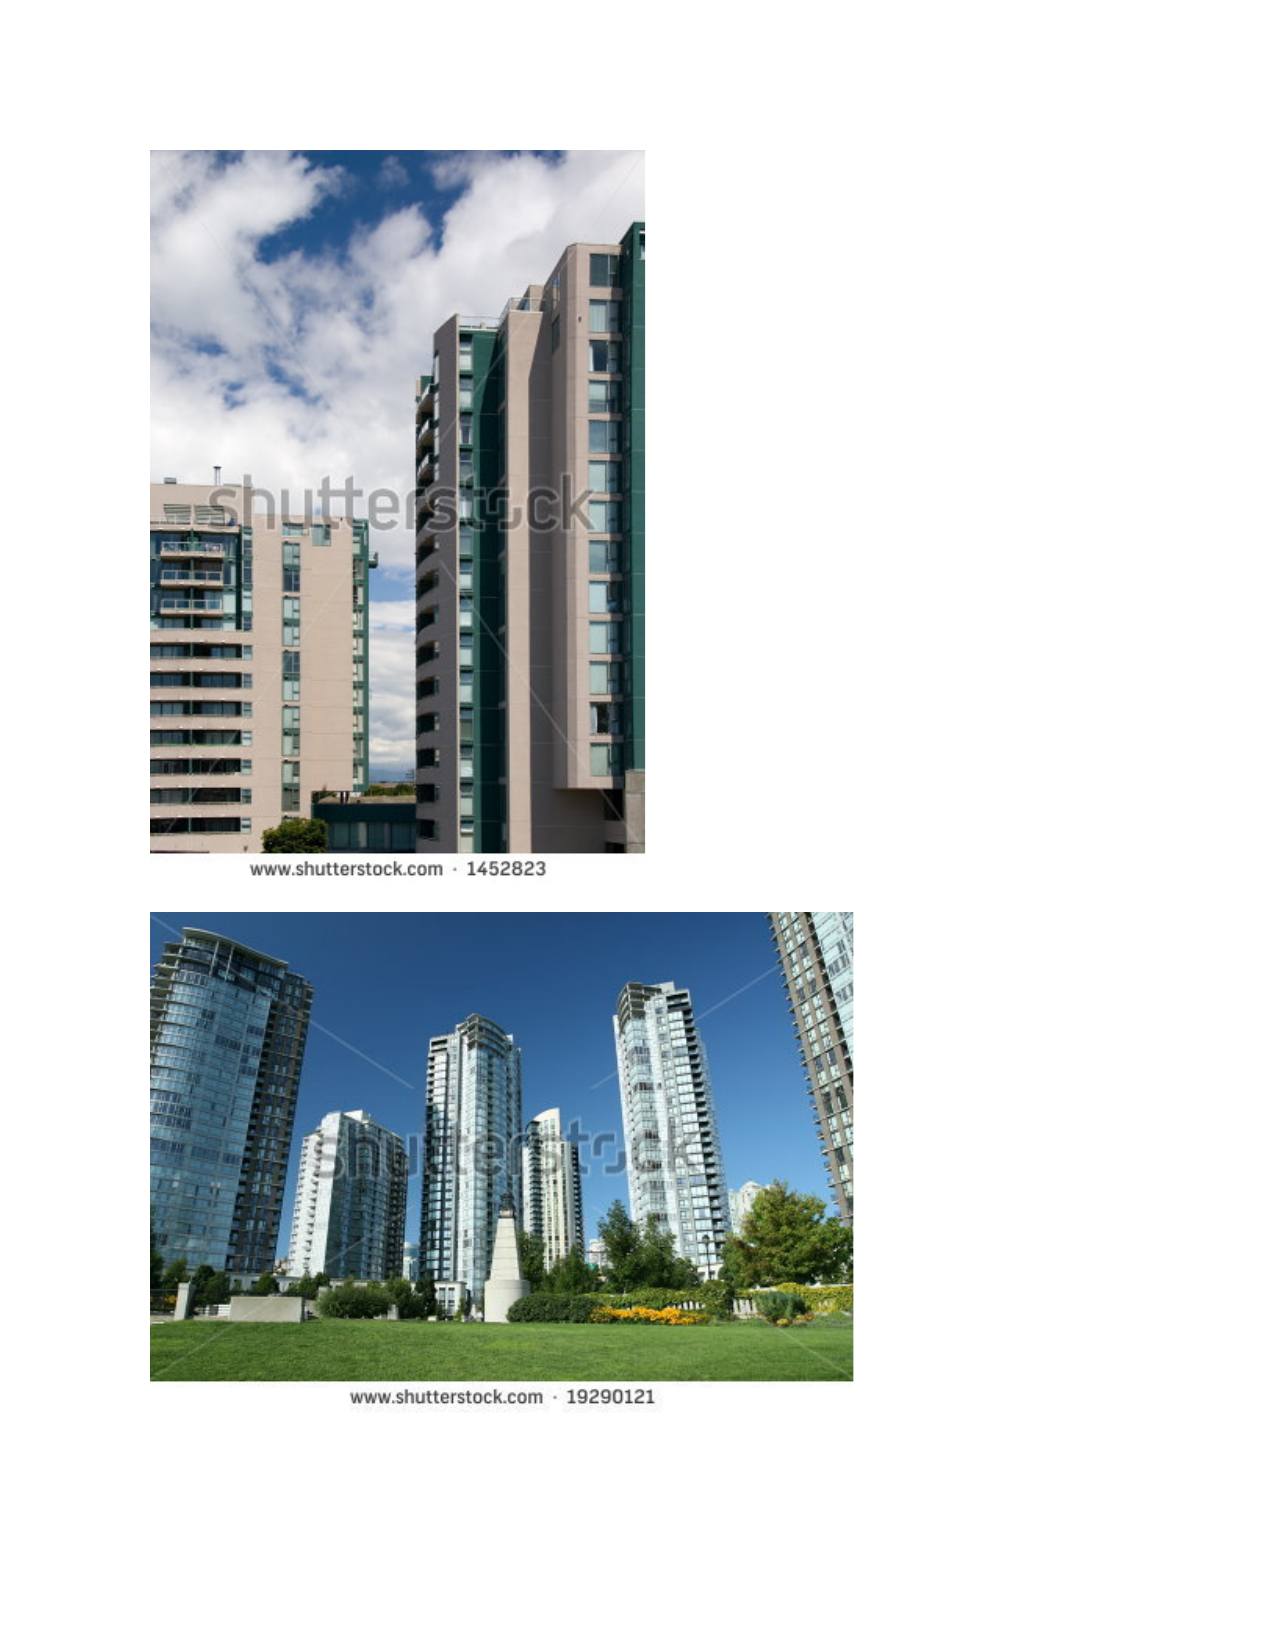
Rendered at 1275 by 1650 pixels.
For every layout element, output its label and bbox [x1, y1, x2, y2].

picture [150, 912, 854, 1413]
picture [150, 150, 646, 885]
